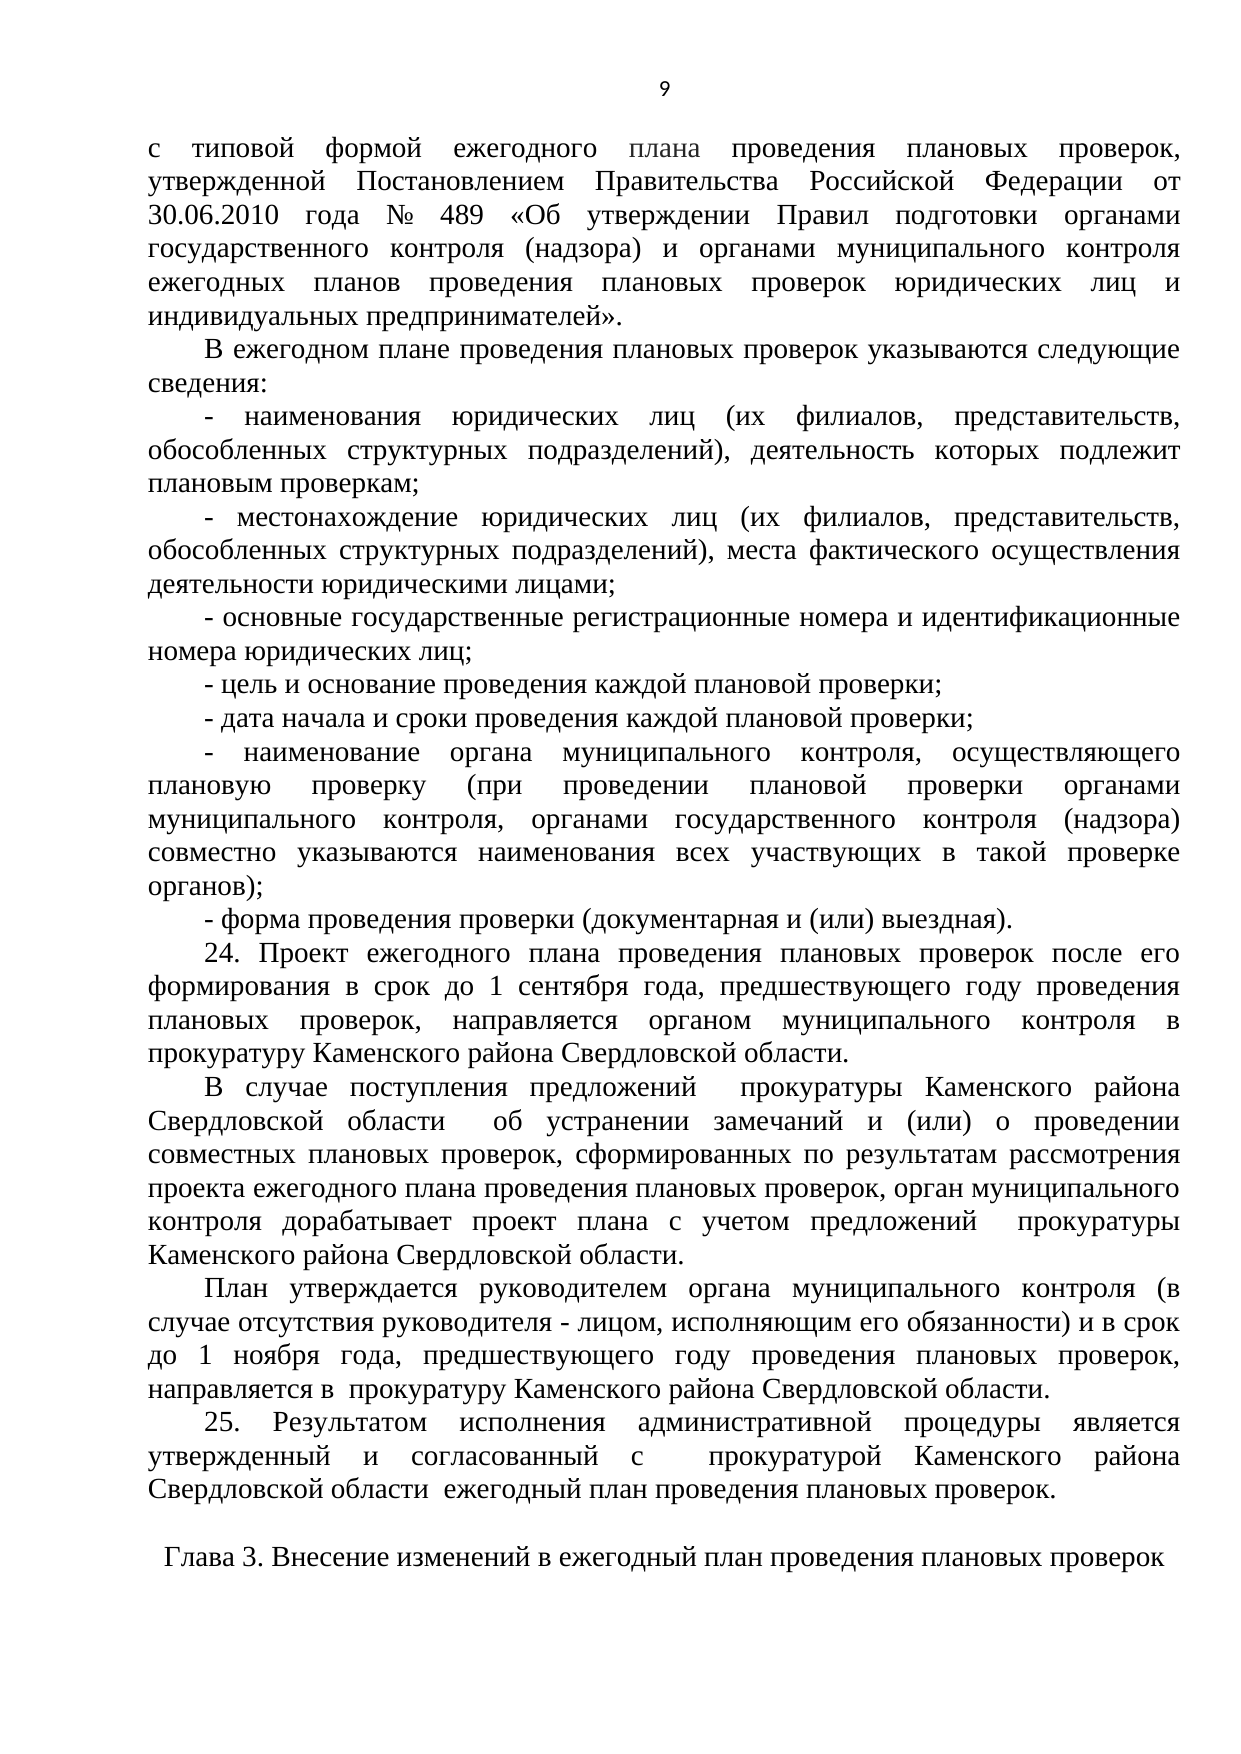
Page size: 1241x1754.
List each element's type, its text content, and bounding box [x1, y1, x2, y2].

text - наименования юридических лиц (их филиалов, представительств, обособленных структурных подразделений), деятельность которых подлежит плановым проверкам; [148, 398, 1181, 499]
text План утверждается руководителем органа муниципального контроля (в случае отсутствия руководителя - лицом, исполняющим его обязанности) и в срок до 1 ноября года, предшествующего году проведения плановых проверок, направляется в прокуратуру Каменского района Свердловской области. [148, 1270, 1181, 1404]
text 24. Проект ежегодного плана проведения плановых проверок после его формирования в срок до 1 сентября года, предшествующего году проведения плановых проверок, направляется органом муниципального контроля в прокуратуру Каменского района Свердловской области. [148, 935, 1181, 1069]
text 25. Результатом исполнения административной процедуры является утвержденный и согласованный с прокуратурой Каменского района Свердловской области ежегодный план проведения плановых проверок. [148, 1404, 1181, 1505]
text В случае поступления предложений прокуратуры Каменского района Свердловской области об устранении замечаний и (или) о проведении совместных плановых проверок, сформированных по результатам рассмотрения проекта ежегодного плана проведения плановых проверок, орган муниципального контроля дорабатывает проект плана с учетом предложений прокуратуры Каменского района Свердловской области. [148, 1069, 1181, 1270]
text - местонахождение юридических лиц (их филиалов, представительств, обособленных структурных подразделений), места фактического осуществления деятельности юридическими лицами; [148, 499, 1181, 599]
text - наименование органа муниципального контроля, осуществляющего плановую проверку (при проведении плановой проверки органами муниципального контроля, органами государственного контроля (надзора) совместно указываются наименования всех участвующих в такой проверке органов); [148, 734, 1181, 901]
text Глава 3. Внесение изменений в ежегодный план проведения плановых проверок [148, 1539, 1181, 1572]
text - дата начала и сроки проведения каждой плановой проверки; [148, 700, 1181, 734]
text - цель и основание проведения каждой плановой проверки; [148, 667, 1181, 700]
text - форма проведения проверки (документарная и (или) выездная). [148, 901, 1181, 935]
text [148, 130, 1181, 331]
text - основные государственные регистрационные номера и идентификационные номера юридических лиц; [148, 599, 1181, 667]
text В ежегодном плане проведения плановых проверок указываются следующие сведения: [148, 331, 1181, 398]
